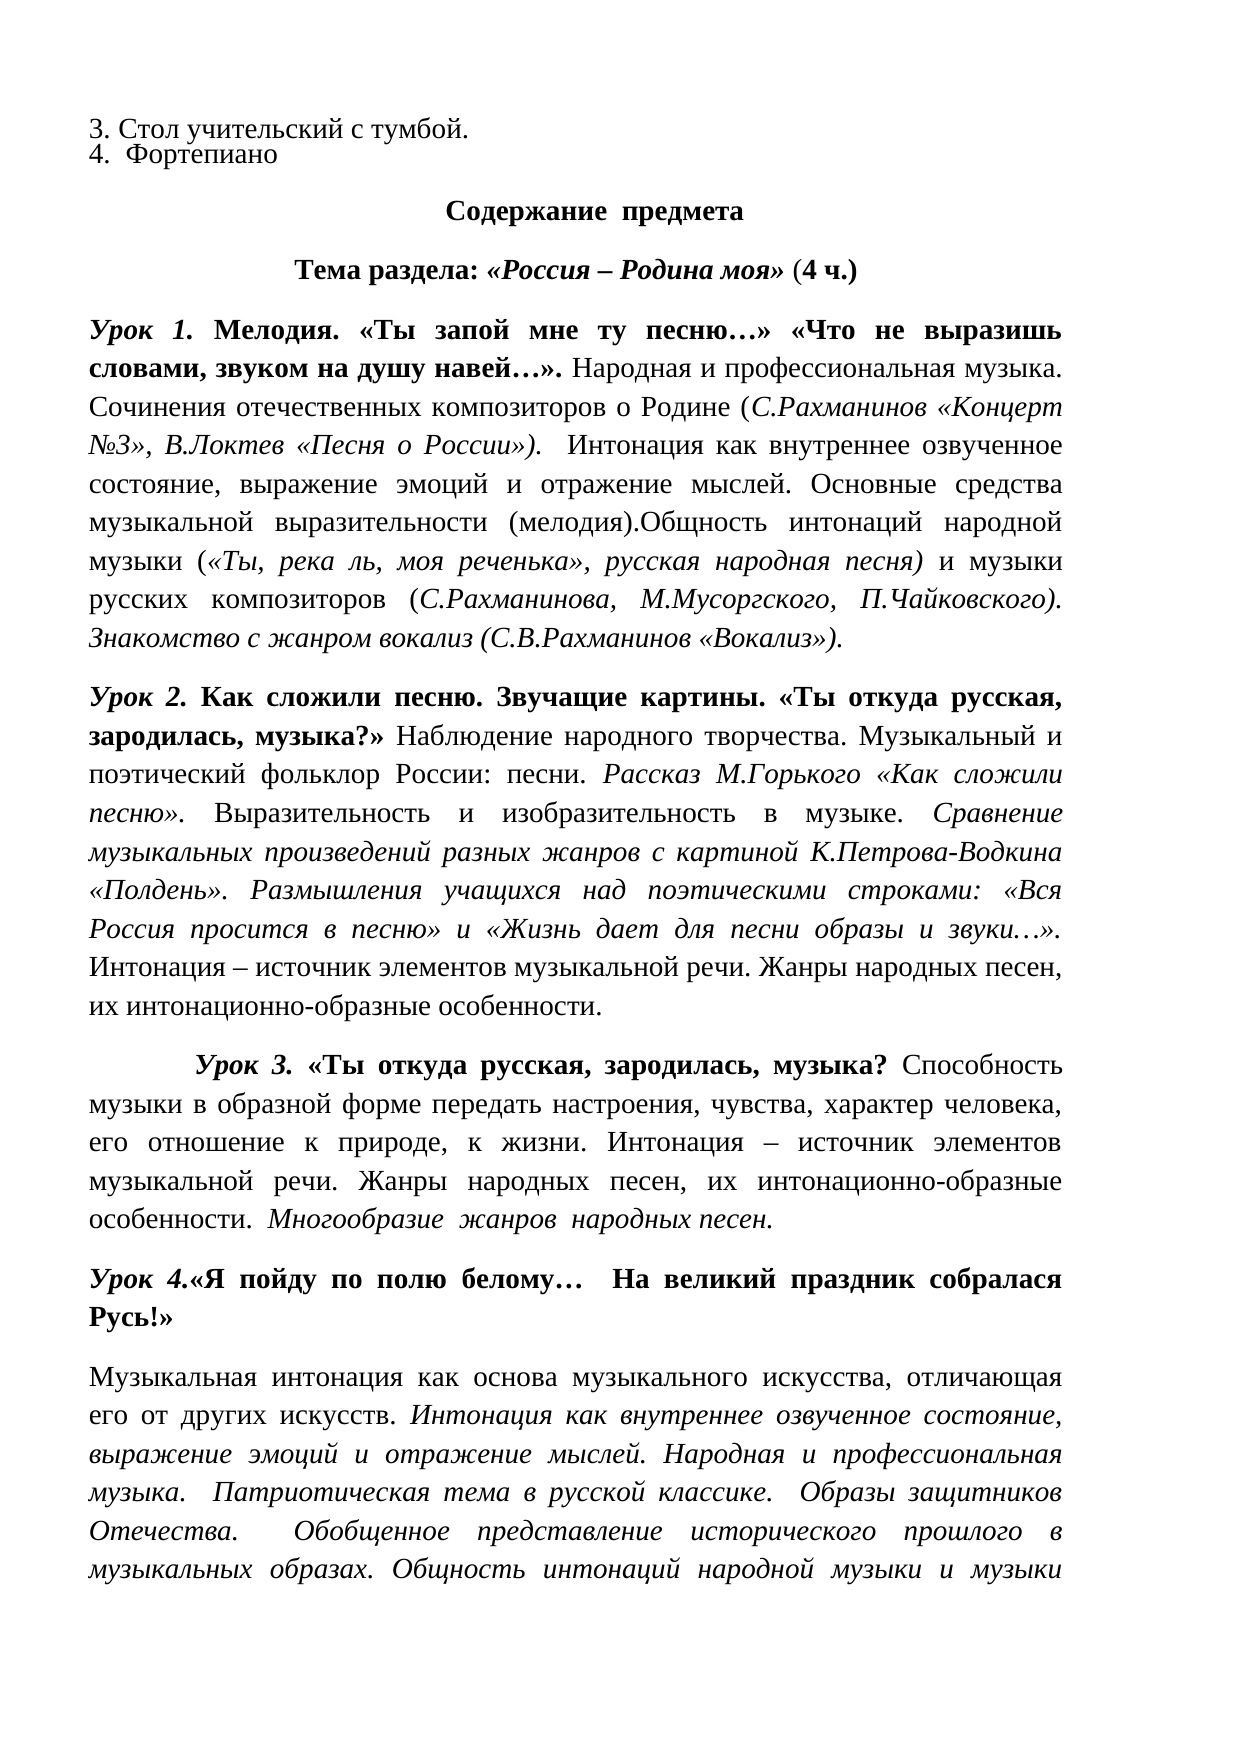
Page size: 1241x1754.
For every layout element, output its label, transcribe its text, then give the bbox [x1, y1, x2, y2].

text Урок 4.«Я пойду по полю белому… На великий праздник собралася Русь!» [88, 1261, 1063, 1333]
list Фортепиано [88, 143, 1063, 168]
text Урок 2. Как сложили песню. Звучащие картины. «Ты откуда русская, зародилась, музыка?» Наблюдение народного творчества. Музыкальный и поэтический фольклор России: песни. Рассказ М.Горького «Как сложили песню». Выразительность и изобразительность в музыке. Сравнение музыкальных произведений разных жанров с картиной К.Петрова-Водкина «Полдень». Размышления учащихся над поэтическими строками: «Вся Россия просится в песню» и «Жизнь дает для песни образы и звуки…». Интонация – источник элементов музыкальной речи. Жанры народных песен, их интонационно-образные особенности. [88, 679, 1063, 1021]
text Урок 3. «Ты откуда русская, зародилась, музыка? Способность музыки в образной форме передать настроения, чувства, характер человека, его отношение к природе, к жизни. Интонация – источник элементов музыкальной речи. Жанры народных песен, их интонационно-образные особенности. Многообразие жанров народных песен. [88, 1047, 1063, 1235]
text Содержание предмета [126, 193, 1063, 227]
text Тема раздела: «Россия – Родина моя» (4 ч.) [88, 252, 1063, 286]
text Урок 1. Мелодия. «Ты запой мне ту песню…» «Что не выразишь словами, звуком на душу навей…». Народная и профессиональная музыка. Сочинения отечественных композиторов о Родине (С.Рахманинов «Концерт №3», В.Локтев «Песня о России»). Интонация как внутреннее озвученное состояние, выражение эмоций и отражение мыслей. Основные средства музыкальной выразительности (мелодия).Общность интонаций народной музыки («Ты, река ль, моя реченька», русская народная песня) и музыки русских композиторов (С.Рахманинова, М.Мусоргского, П.Чайковского). Знакомство с жанром вокализ (С.В.Рахманинов «Вокализ»). [88, 312, 1063, 654]
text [88, 1359, 1063, 1585]
list Стол учительский с тумбой. [88, 118, 1063, 143]
